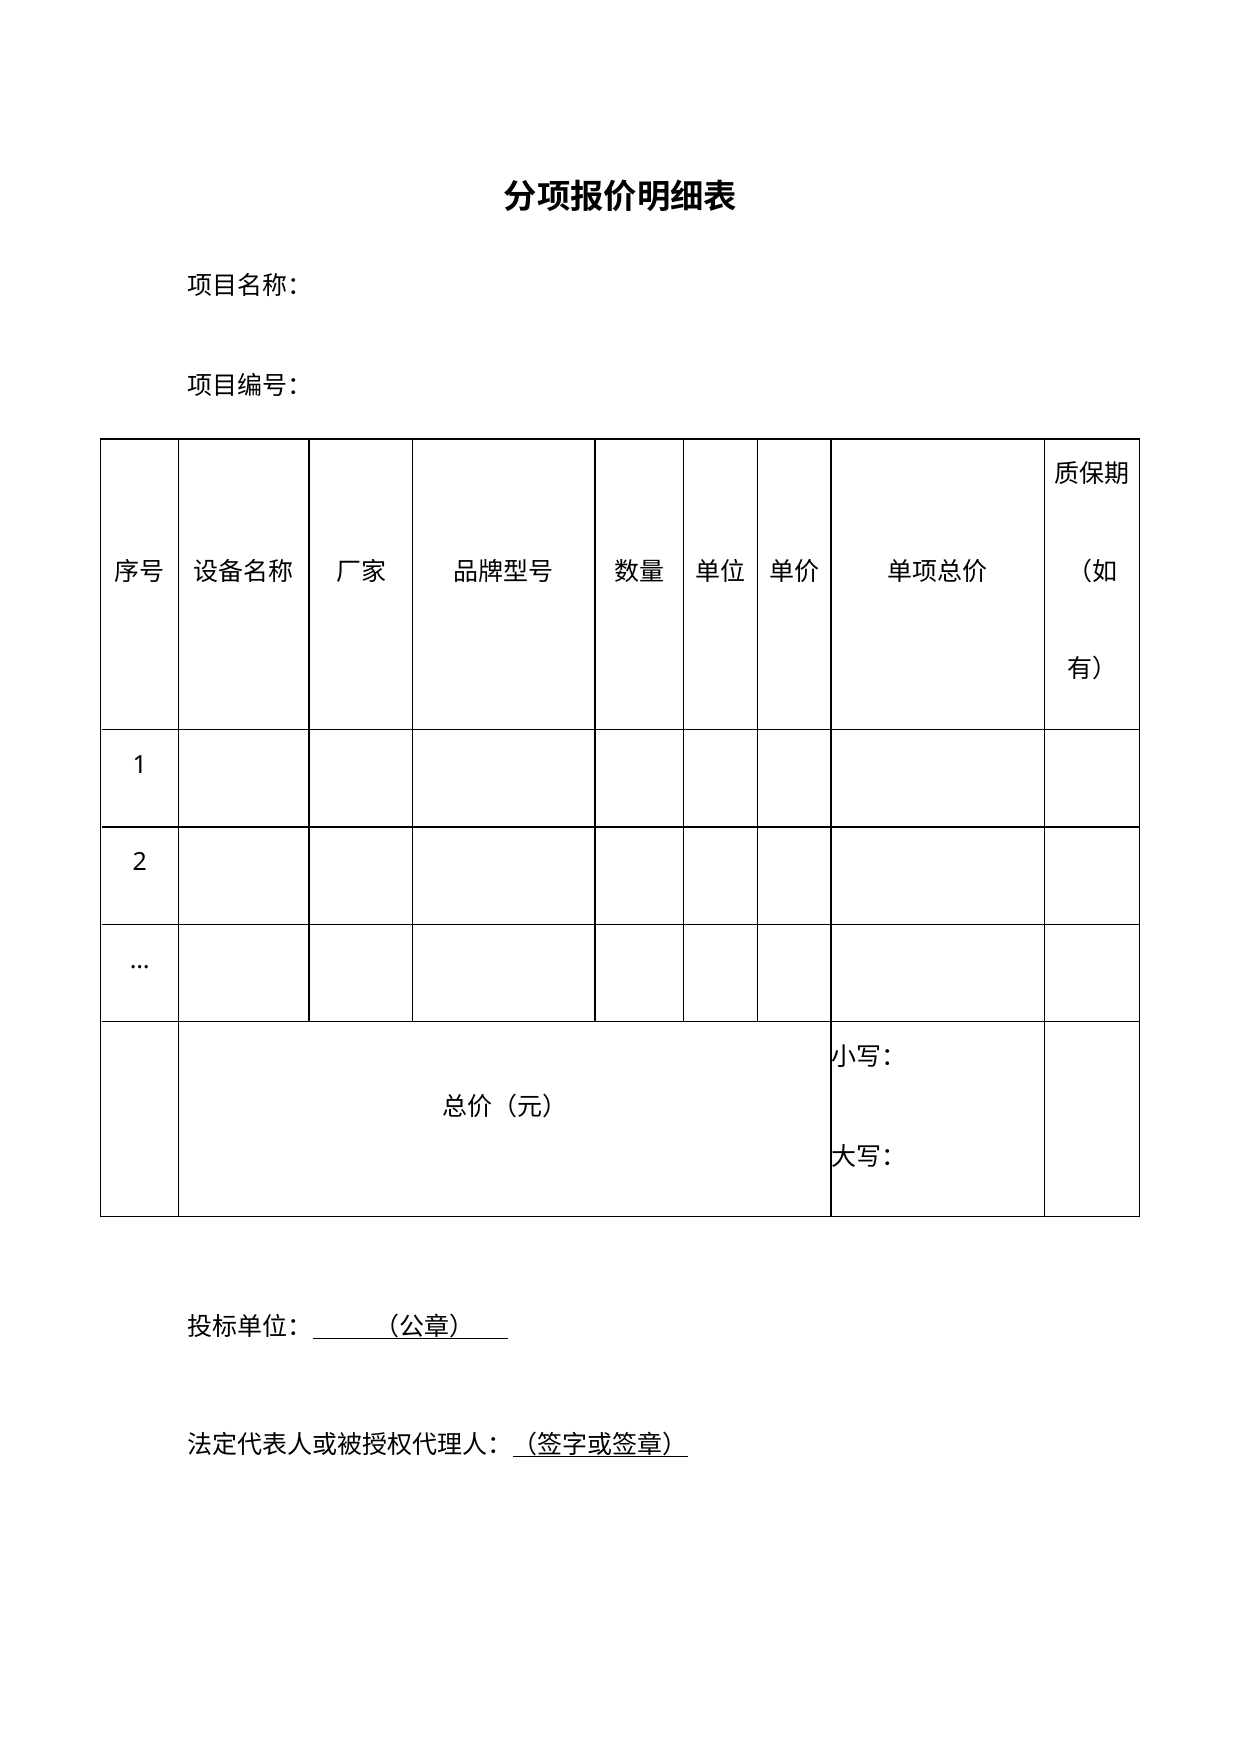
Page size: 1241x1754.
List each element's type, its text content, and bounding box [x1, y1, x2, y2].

text 项目名称： [187, 251, 1053, 316]
table_cell [413, 828, 594, 923]
table_cell 总价（元） [179, 1022, 830, 1216]
table_cell [1045, 828, 1139, 923]
table_header 单项总价 [832, 440, 1044, 728]
table_cell [596, 925, 683, 1021]
text 法定代表人或被授权代理人：（签字或签章） [187, 1410, 1053, 1475]
text 项目编号： [187, 351, 1054, 416]
table_cell [596, 730, 683, 826]
table_cell [179, 730, 308, 826]
text 投标单位： （公章） [187, 1292, 1053, 1357]
table_header 序号 [101, 440, 178, 728]
table_cell [832, 925, 1044, 1021]
table_header 数量 [596, 440, 683, 728]
text 分项报价明细表 [187, 162, 1053, 227]
table_cell [1045, 925, 1139, 1021]
table_cell [179, 828, 308, 923]
table_header 单价 [758, 440, 830, 728]
table_cell 1 [101, 730, 178, 826]
table_cell [684, 925, 757, 1021]
table_cell [832, 730, 1044, 826]
table_cell [758, 925, 830, 1021]
table_cell [1045, 730, 1139, 826]
table_cell [684, 828, 757, 923]
table_header 设备名称 [179, 440, 308, 728]
table_cell [758, 828, 830, 923]
table_cell [310, 730, 412, 826]
table_cell … [101, 925, 178, 1021]
table_cell [179, 925, 308, 1021]
table_cell [310, 828, 412, 923]
table_cell [310, 925, 412, 1021]
table_cell 2 [101, 827, 178, 923]
table_header 质保期（如有） [1045, 440, 1139, 728]
table_cell [1045, 1022, 1139, 1216]
table_cell [413, 730, 594, 826]
table_cell [684, 730, 757, 826]
table_cell 小写： 大写： [832, 1022, 1044, 1216]
table_cell [832, 828, 1044, 923]
table_cell [596, 828, 683, 923]
table_cell [413, 925, 594, 1021]
table_header 厂家 [310, 440, 412, 728]
table_cell [101, 1022, 178, 1216]
table_header 品牌型号 [413, 440, 594, 728]
table_header 单位 [684, 440, 757, 728]
table_cell [758, 730, 830, 826]
